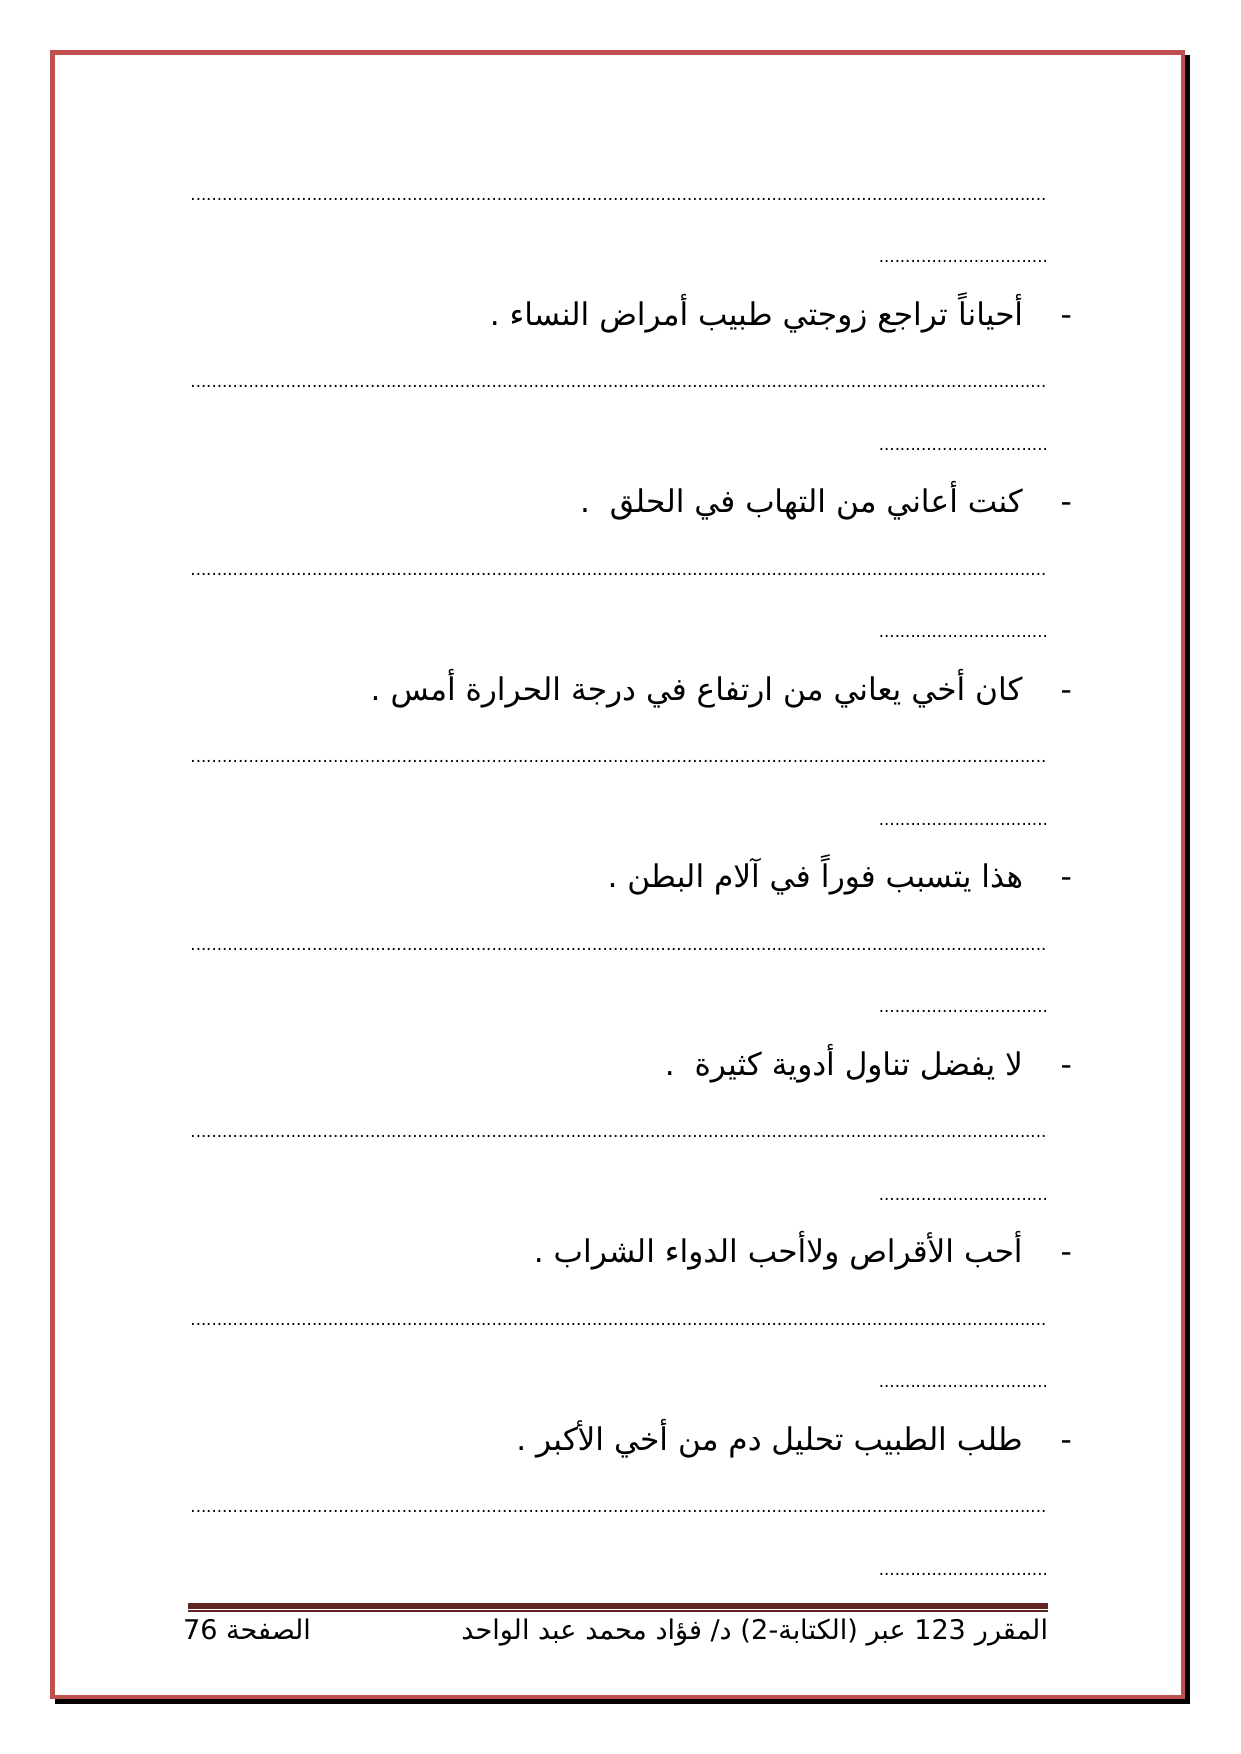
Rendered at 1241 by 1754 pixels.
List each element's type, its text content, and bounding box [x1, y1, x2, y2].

list أحب الأقراص ولاأحب الدواء الشراب . [187, 1212, 1060, 1275]
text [187, 1462, 1048, 1587]
list طلب الطبيب تحليل دم من أخي الأكبر . [187, 1400, 1060, 1462]
list هذا يتسبب فوراً في آلام البطن . [187, 837, 1060, 900]
list كان أخي يعاني من ارتفاع في درجة الحرارة أمس . [187, 650, 1060, 712]
list أحياناً تراجع زوجتي طبيب أمراض النساء . [187, 275, 1060, 337]
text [187, 150, 1048, 275]
list كنت أعاني من التهاب في الحلق . [187, 462, 1060, 525]
list لا يفضل تناول أدوية كثيرة . [187, 1025, 1060, 1087]
